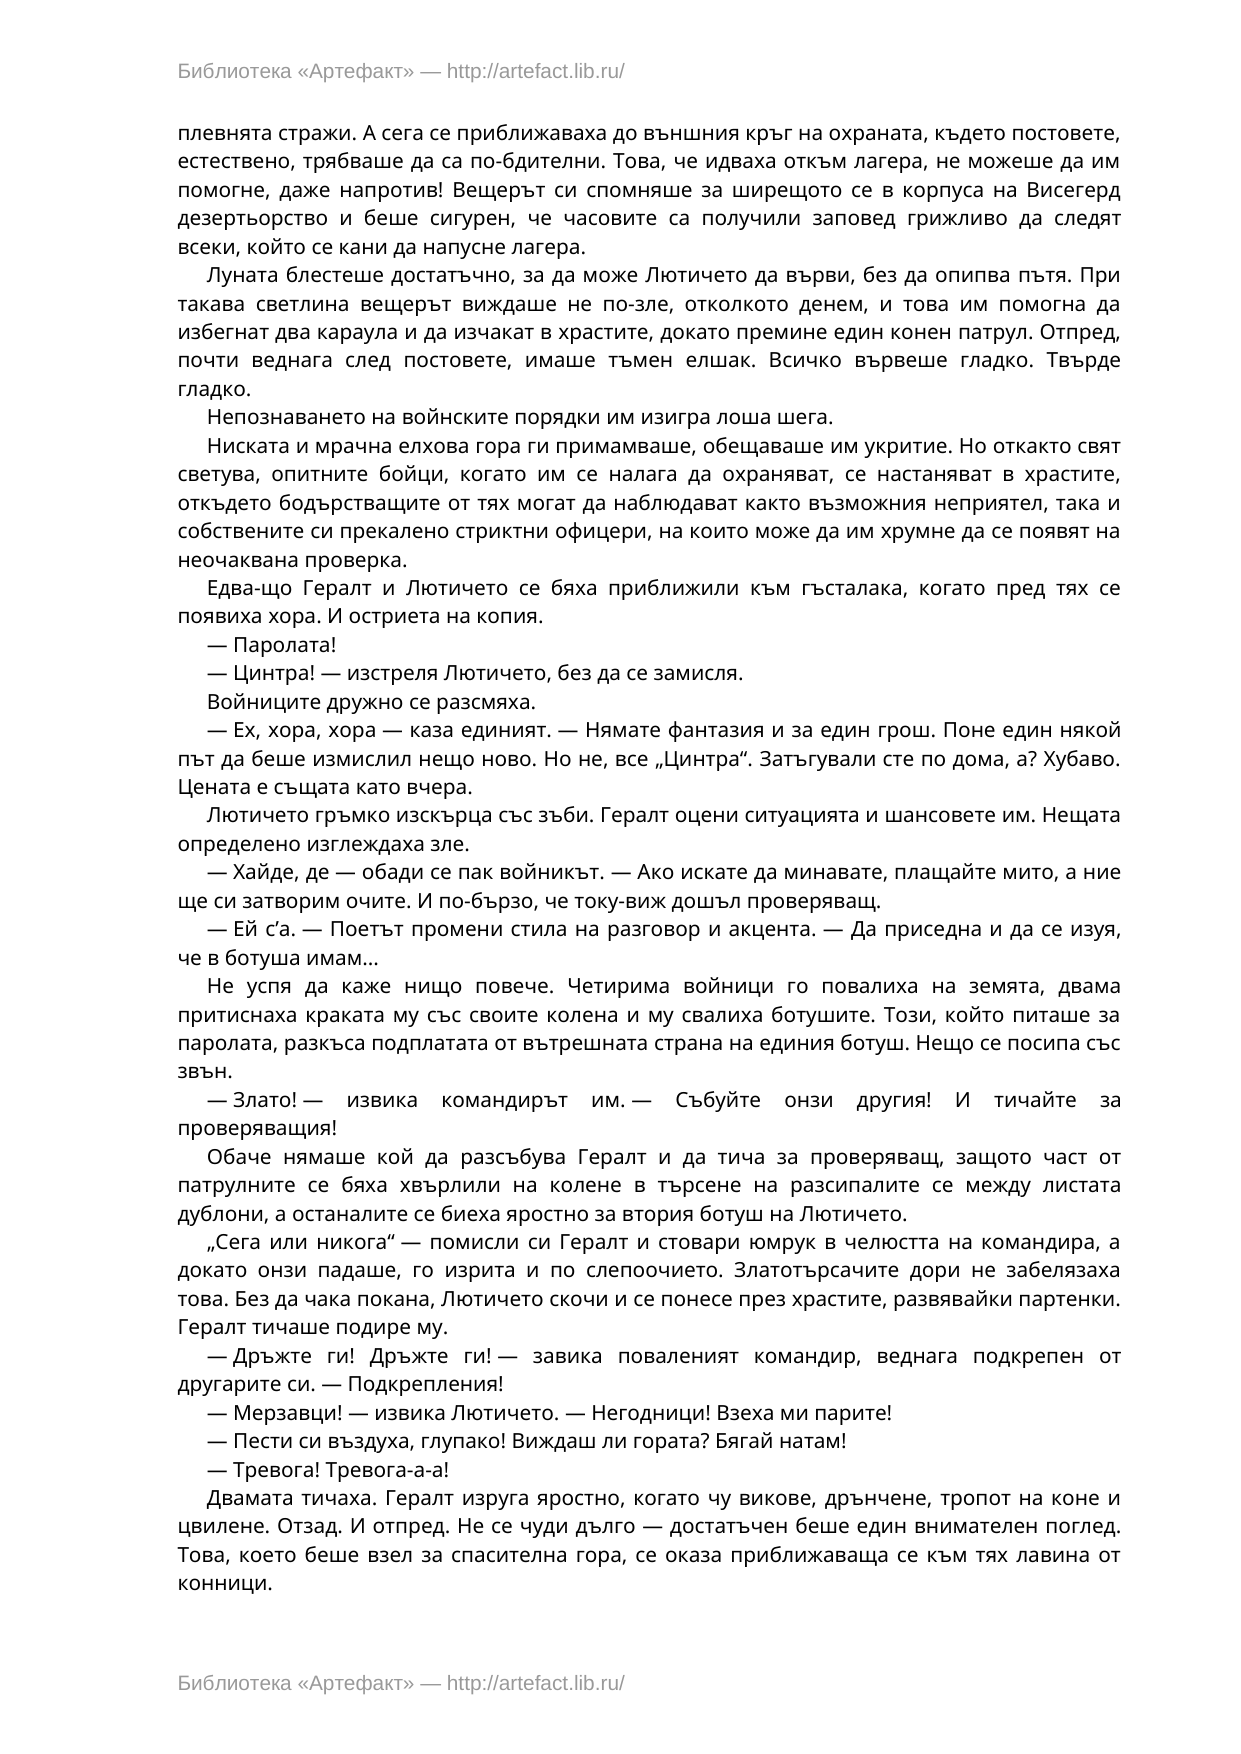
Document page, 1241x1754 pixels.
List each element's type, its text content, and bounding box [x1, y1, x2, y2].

text Луната блестеше достатъчно, за да може Лютичето да върви, без да опипва пътя. При такава светлина вещерът виждаше не по-зле, отколкото денем, и това им помогна да избегнат два караула и да изчакат в храстите, докато премине един конен патрул. Отпред, почти веднага след постовете, имаше тъмен елшак. Всичко вървеше гладко. Твърде гладко. [177, 260, 1122, 402]
text — Цинтра! — изстреля Лютичето, без да се замисля. [177, 658, 1122, 687]
text Не успя да каже нищо повече. Четирима войници го повалиха на земята, двама притиснаха краката му със своите колена и му свалиха ботушите. Този, който питаше за паролата, разкъса подплатата от вътрешната страна на единия ботуш. Нещо се посипа със звън. [177, 971, 1122, 1085]
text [177, 118, 1122, 260]
text — Дръжте ги! Дръжте ги! — завика поваленият командир, веднага подкрепен от другарите си. — Подкрепления! [177, 1341, 1122, 1398]
text — Мерзавци! — извика Лютичето. — Негодници! Взеха ми парите! [177, 1398, 1122, 1426]
text — Хайде, де — обади се пак войникът. — Ако искате да минавате, плащайте мито, а ние ще си затворим очите. И по-бързо, че току-виж дошъл проверяващ. [177, 857, 1122, 914]
text — Злато! — извика командирът им. — Събуйте онзи другия! И тичайте за проверяващия! [177, 1085, 1122, 1142]
text Войниците дружно се разсмяха. [177, 687, 1122, 715]
text Обаче нямаше кой да разсъбува Гералт и да тича за проверяващ, защото част от патрулните се бяха хвърлили на колене в търсене на разсипалите се между листата дублони, а останалите се биеха яростно за втория ботуш на Лютичето. [177, 1142, 1122, 1227]
text — Ей с’а. — Поетът промени стила на разговор и акцента. — Да приседна и да се изуя, че в ботуша имам... [177, 914, 1122, 971]
text — Паролата! [177, 630, 1122, 658]
text Непознаването на войнските порядки им изигра лоша шега. [177, 402, 1122, 431]
text — Ех, хора, хора — каза единият. — Нямате фантазия и за един грош. Поне един някой път да беше измислил нещо ново. Но не, все „Цинтра“. Затъгували сте по дома, а? Хубаво. Цената е същата като вчера. [177, 715, 1122, 801]
text — Пести си въздуха, глупако! Виждаш ли гората? Бягай натам! [177, 1426, 1122, 1455]
text — Тревога! Тревога-а-а! [177, 1455, 1122, 1483]
text Лютичето гръмко изскърца със зъби. Гералт оцени ситуацията и шансовете им. Нещата определено изглеждаха зле. [177, 801, 1122, 857]
text Двамата тичаха. Гералт изруга яростно, когато чу викове, дрънчене, тропот на коне и цвилене. Отзад. И отпред. Не се чуди дълго — достатъчен беше един внимателен поглед. Това, което беше взел за спасителна гора, се оказа приближаваща се към тях лавина от конници. [177, 1483, 1122, 1597]
text „Сега или никога“ — помисли си Гералт и стовари юмрук в челюстта на командира, а докато онзи падаше, го изрита и по слепоочието. Златотърсачите дори не забелязаха това. Без да чака покана, Лютичето скочи и се понесе през храстите, развявайки партенки. Гералт тичаше подире му. [177, 1227, 1122, 1341]
text Едва-що Гералт и Лютичето се бяха приближили към гъсталака, когато пред тях се появиха хора. И остриета на копия. [177, 573, 1122, 630]
text Ниската и мрачна елхова гора ги примамваше, обещаваше им укритие. Но откакто свят светува, опитните бойци, когато им се налага да охраняват, се настаняват в храстите, откъдето бодърстващите от тях могат да наблюдават както възможния неприятел, така и собствените си прекалено стриктни офицери, на които може да им хрумне да се появят на неочаквана проверка. [177, 431, 1122, 573]
